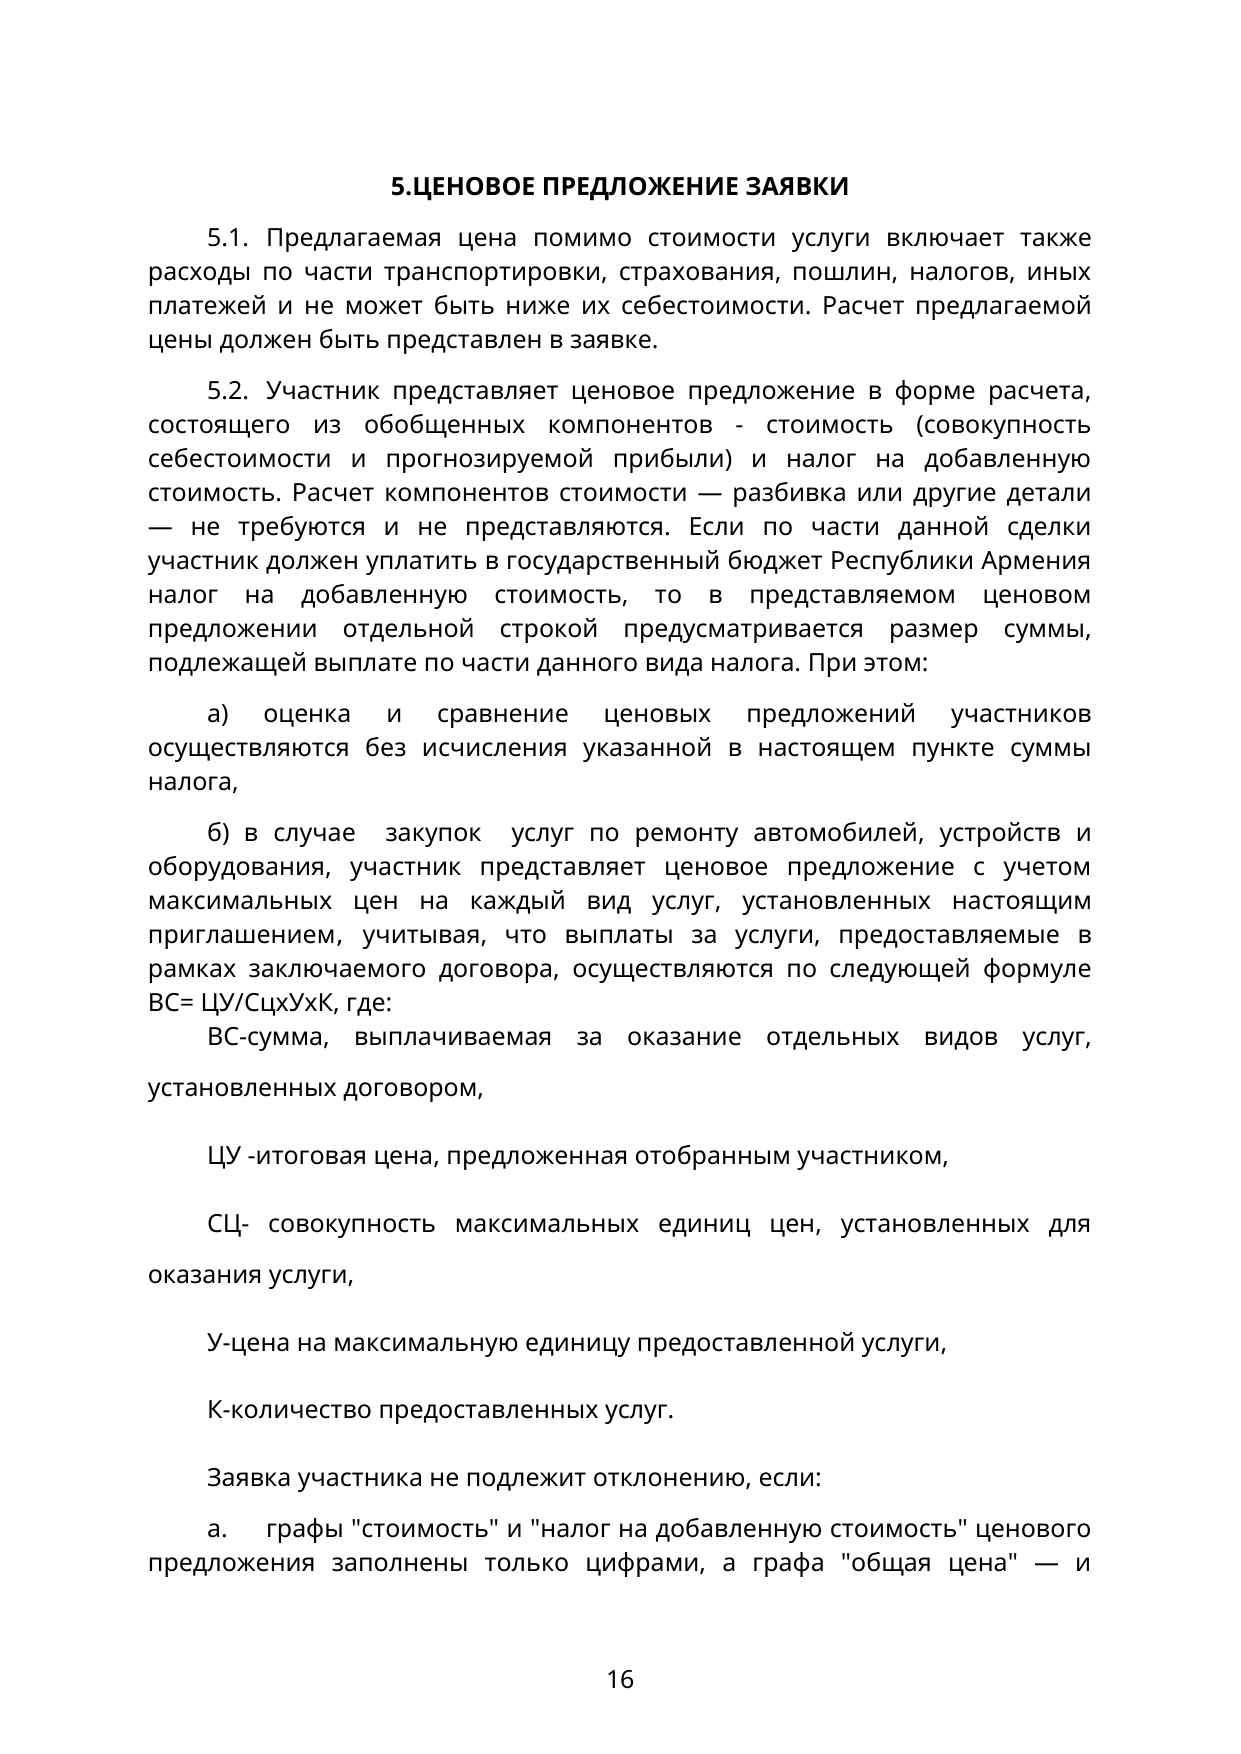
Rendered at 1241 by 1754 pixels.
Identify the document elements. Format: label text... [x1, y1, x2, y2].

text СЦ- совокупность максимальных единиц цен, установленных для оказания услуги, [148, 1205, 1092, 1291]
text У-цена на максимальную единицу предоставленной услуги, [148, 1324, 1092, 1358]
text ВС-сумма, выплачиваемая за оказание отдельных видов услуг, установленных договором, [148, 1019, 1092, 1104]
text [148, 1510, 1092, 1578]
text 5.2. Участник представляет ценовое предложение в форме расчета, состоящего из обобщенных компонентов - стоимость (совокупность себестоимости и прогнозируемой прибыли) и налог на добавленную стоимость. Расчет компонентов стоимости — разбивка или другие детали — не требуются и не представляются. Если по части данной сделки участник должен уплатить в государственный бюджет Республики Армения налог на добавленную стоимость, то в представляемом ценовом предложении отдельной строкой предусматривается размер суммы, подлежащей выплате по части данного вида налога. При этом: [148, 372, 1092, 679]
text К-количество предоставленных услуг. [148, 1392, 1092, 1426]
text б) в случае закупок услуг по ремонту автомобилей, устройств и оборудования, участник представляет ценовое предложение с учетом максимальных цен на каждый вид услуг, установленных настоящим приглашением, учитывая, что выплаты за услуги, предоставляемые в рамках заключаемого договора, осуществляются по следующей формуле ВС= ЦУ/СцxУxК, где: [148, 814, 1092, 1019]
text 5.ЦЕНОВОЕ ПРЕДЛОЖЕНИЕ ЗАЯВКИ [148, 169, 1092, 203]
text 5.1. Предлагаемая цена помимо стоимости услуги включает также расходы по части транспортировки, страхования, пошлин, налогов, иных платежей и не может быть ниже их себестоимости. Расчет предлагаемой цены должен быть представлен в заявке. [148, 219, 1092, 356]
text а) оценка и сравнение ценовых предложений участников осуществляются без исчисления указанной в настоящем пункте суммы налога, [148, 696, 1092, 798]
text Заявка участника не подлежит отклонению, если: [148, 1459, 1092, 1494]
text ЦУ -итоговая цена, предложенная отобранным участником, [148, 1138, 1092, 1172]
